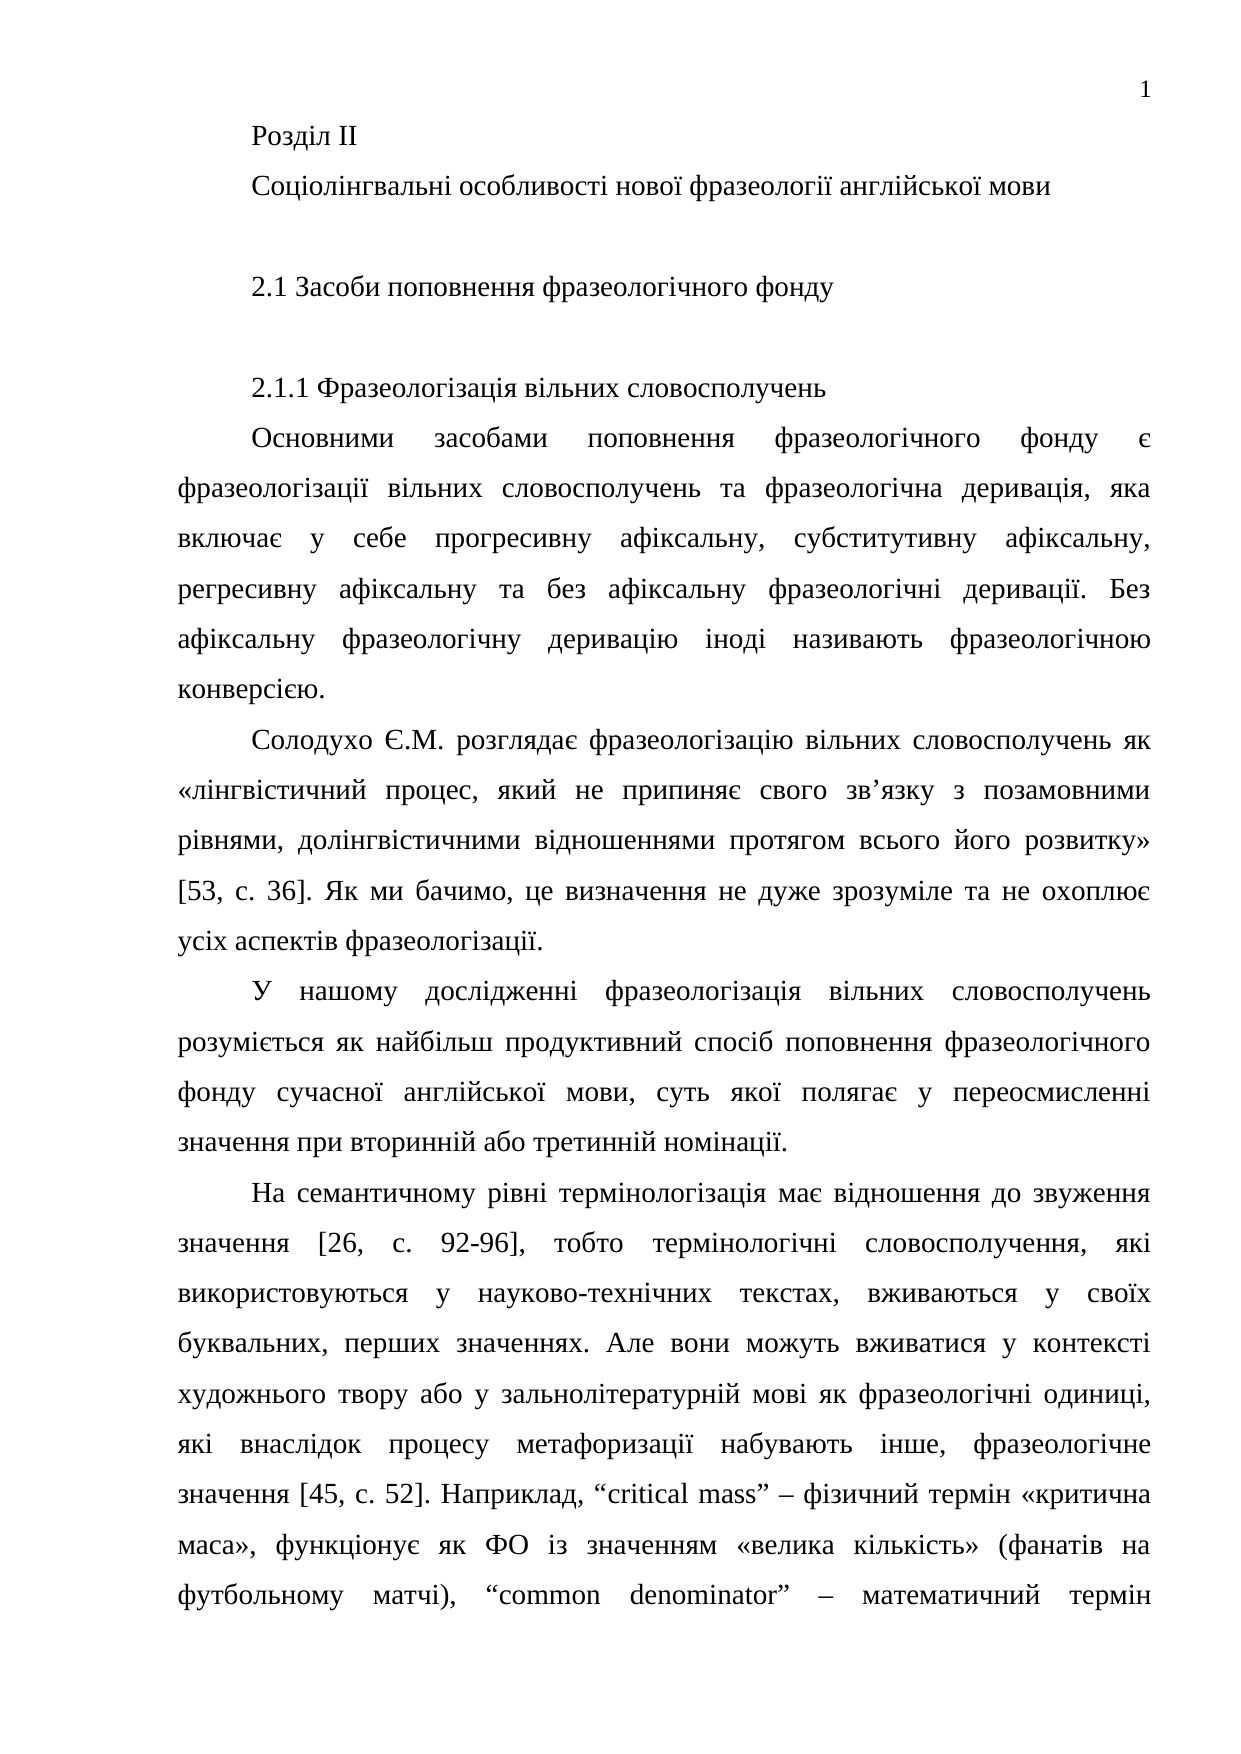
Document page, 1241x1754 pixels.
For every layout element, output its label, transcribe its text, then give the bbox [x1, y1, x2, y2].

text Основними засобами поповнення фразеологічного фонду є фразеологізації вільних словосполучень та фразеологічна деривація, яка включає у себе прогресивну афіксальну, субститутивну афіксальну, регресивну афіксальну та без афіксальну фразеологічні деривації. Без афіксальну фразеологічну деривацію іноді називають фразеологічною конверсією. [177, 420, 1152, 705]
text 2.1.1 Фразеологізація вільних словосполучень [177, 370, 1152, 403]
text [177, 1175, 1152, 1611]
text Солодухо Є.М. розглядає фразеологізацію вільних словосполучень як «лінгвістичний процес, який не припиняє свого зв’язку з позамовними рівнями, долінгвістичними відношеннями протягом всього його розвитку» [53, с. 36]. Як ми бачимо, це визначення не дуже зрозуміле та не охоплює усіх аспектів фразеологізації. [177, 722, 1152, 957]
text Розділ II [177, 118, 1152, 152]
text Соціолінгвальні особливості нової фразеології англійської мови [177, 168, 1152, 202]
text У нашому дослідженні фразеологізація вільних словосполучень розуміється як найбільш продуктивний спосіб поповнення фразеологічного фонду сучасної англійської мови, суть якої полягає у переосмисленні значення при вторинній або третинній номінації. [177, 973, 1152, 1158]
text 2.1 Засоби поповнення фразеологічного фонду [177, 269, 1152, 303]
